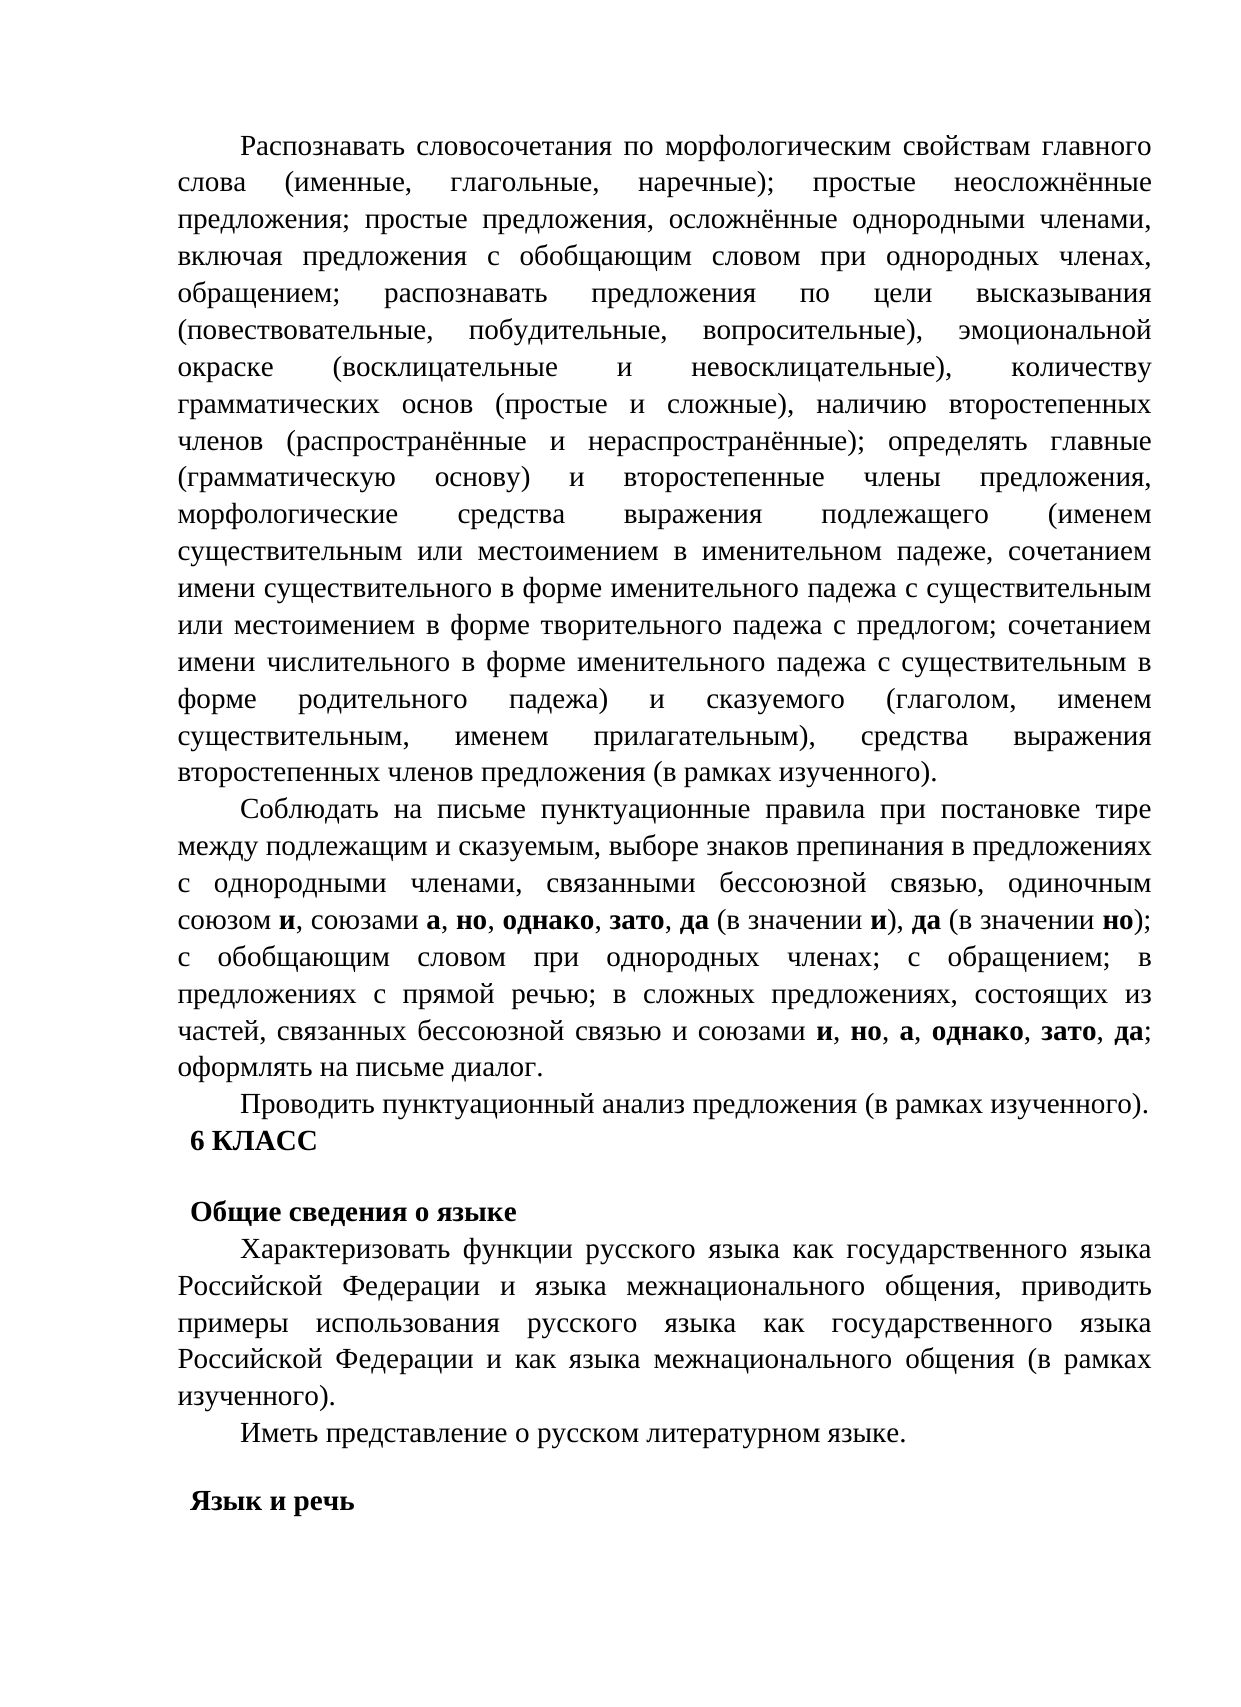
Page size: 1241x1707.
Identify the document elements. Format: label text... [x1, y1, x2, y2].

text 6 КЛАСС [190, 1123, 1152, 1157]
text Распознавать словосочетания по морфологическим свойствам главного слова (именные, глагольные, наречные); простые нео­сложнённые предложения; простые предложения, осложнённые однородными членами, включая предложения с обобщающим словом при однородных членах, обращением; распознавать предложения по цели высказывания (повествовательные, побудительные, вопросительные), эмоциональной окраске (восклицательные и невосклицательные), количеству грамматических основ (простые и сложные), наличию второстепенных членов (распространённые и нераспространённые); определять главные (грамматическую основу) и второстепенные члены предложения, морфологические средства выражения подлежащего (именем существительным или местоимением в именительном падеже, сочетанием имени существительного в форме именительного падежа с существительным или местоимением в форме творительного падежа с предлогом; сочетанием имени числительного в форме именительного падежа с существительным в форме родительного падежа) и сказуемого (глаголом, именем существительным, именем прилагательным), средства выражения второстепенных членов предложения (в рамках изученного). [177, 128, 1152, 788]
text Характеризовать функции русского языка как государственного языка Российской Федерации и языка межнационального общения, приводить примеры использования русского языка как государственного языка Российской Федерации и как языка межнационального общения (в рамках изученного). [177, 1231, 1152, 1412]
text Язык и речь [190, 1483, 1152, 1516]
text Соблюдать на письме пунктуационные правила при постановке тире между подлежащим и сказуемым, выборе знаков препинания в предложениях с однородными членами, связанными бессоюзной связью, одиночным союзом и, союзами а, но, однако, зато, да (в значении и), да (в значении но); с обобщающим словом при однородных членах; с обращением; в предложениях с прямой речью; в сложных предложениях, состоящих из частей, связанных бессоюзной связью и союзами и, но, а, однако, зато, да; оформлять на письме диалог. [177, 791, 1152, 1083]
text Проводить пунктуационный анализ предложения (в рамках изученного). [177, 1086, 1152, 1120]
text Общие сведения о языке [190, 1194, 1152, 1228]
text Иметь представление о русском литературном языке. [177, 1415, 1152, 1449]
